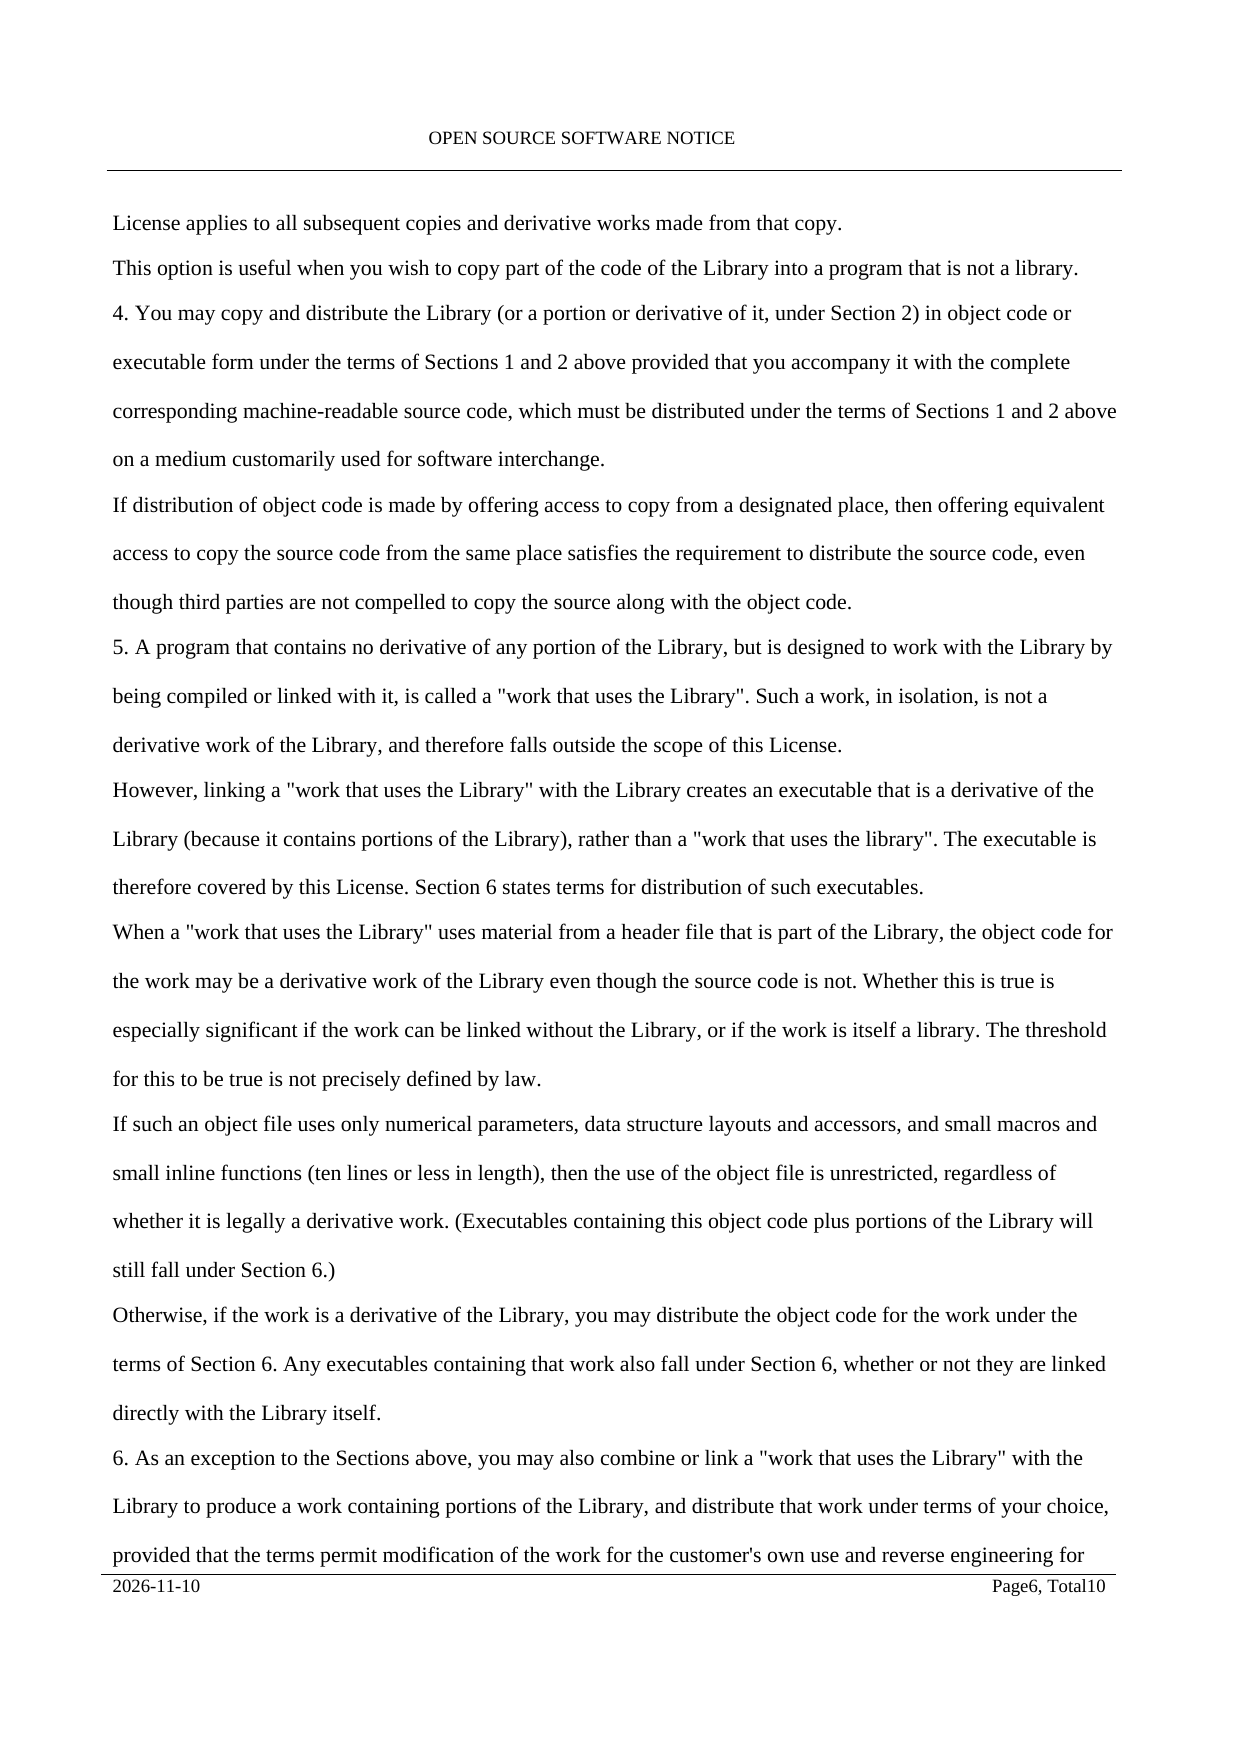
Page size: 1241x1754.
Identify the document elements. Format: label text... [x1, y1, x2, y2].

text If such an object file uses only numerical parameters, data structure layouts and accessors, and small macros and small inline functions (ten lines or less in length), then the use of the object file is unrestricted, regardless of whether it is legally a derivative work. (Executables containing this object code plus portions of the Library will still fall under Section 6.) [112, 1107, 1128, 1286]
text Otherwise, if the work is a derivative of the Library, you may distribute the object code for the work under the terms of Section 6. Any executables containing that work also fall under Section 6, whether or not they are linked directly with the Library itself. [112, 1298, 1128, 1428]
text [112, 1441, 1128, 1571]
text If distribution of object code is made by offering access to copy from a designated place, then offering equivalent access to copy the source code from the same place satisfies the requirement to distribute the source code, even though third parties are not compelled to copy the source along with the object code. [112, 488, 1128, 618]
text When a "work that uses the Library" uses material from a header file that is part of the Library, the object code for the work may be a derivative work of the Library even though the source code is not. Whether this is true is especially significant if the work can be linked without the Library, or if the work is itself a library. The threshold for this to be true is not precisely defined by law. [112, 916, 1128, 1094]
text 4. You may copy and distribute the Library (or a portion or derivative of it, under Section 2) in object code or executable form under the terms of Sections 1 and 2 above provided that you accompany it with the complete corresponding machine-readable source code, which must be distributed under the terms of Sections 1 and 2 above on a medium customarily used for software interchange. [112, 297, 1128, 475]
text This option is useful when you wish to copy part of the code of the Library into a program that is not a library. [112, 251, 1128, 284]
text However, linking a "work that uses the Library" with the Library creates an executable that is a derivative of the Library (because it contains portions of the Library), rather than a "work that uses the library". The executable is therefore covered by this License. Section 6 states terms for distribution of such executables. [112, 773, 1128, 903]
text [112, 206, 1128, 239]
text 5. A program that contains no derivative of any portion of the Library, but is designed to work with the Library by being compiled or linked with it, is called a "work that uses the Library". Such a work, in isolation, is not a derivative work of the Library, and therefore falls outside the scope of this License. [112, 631, 1128, 761]
